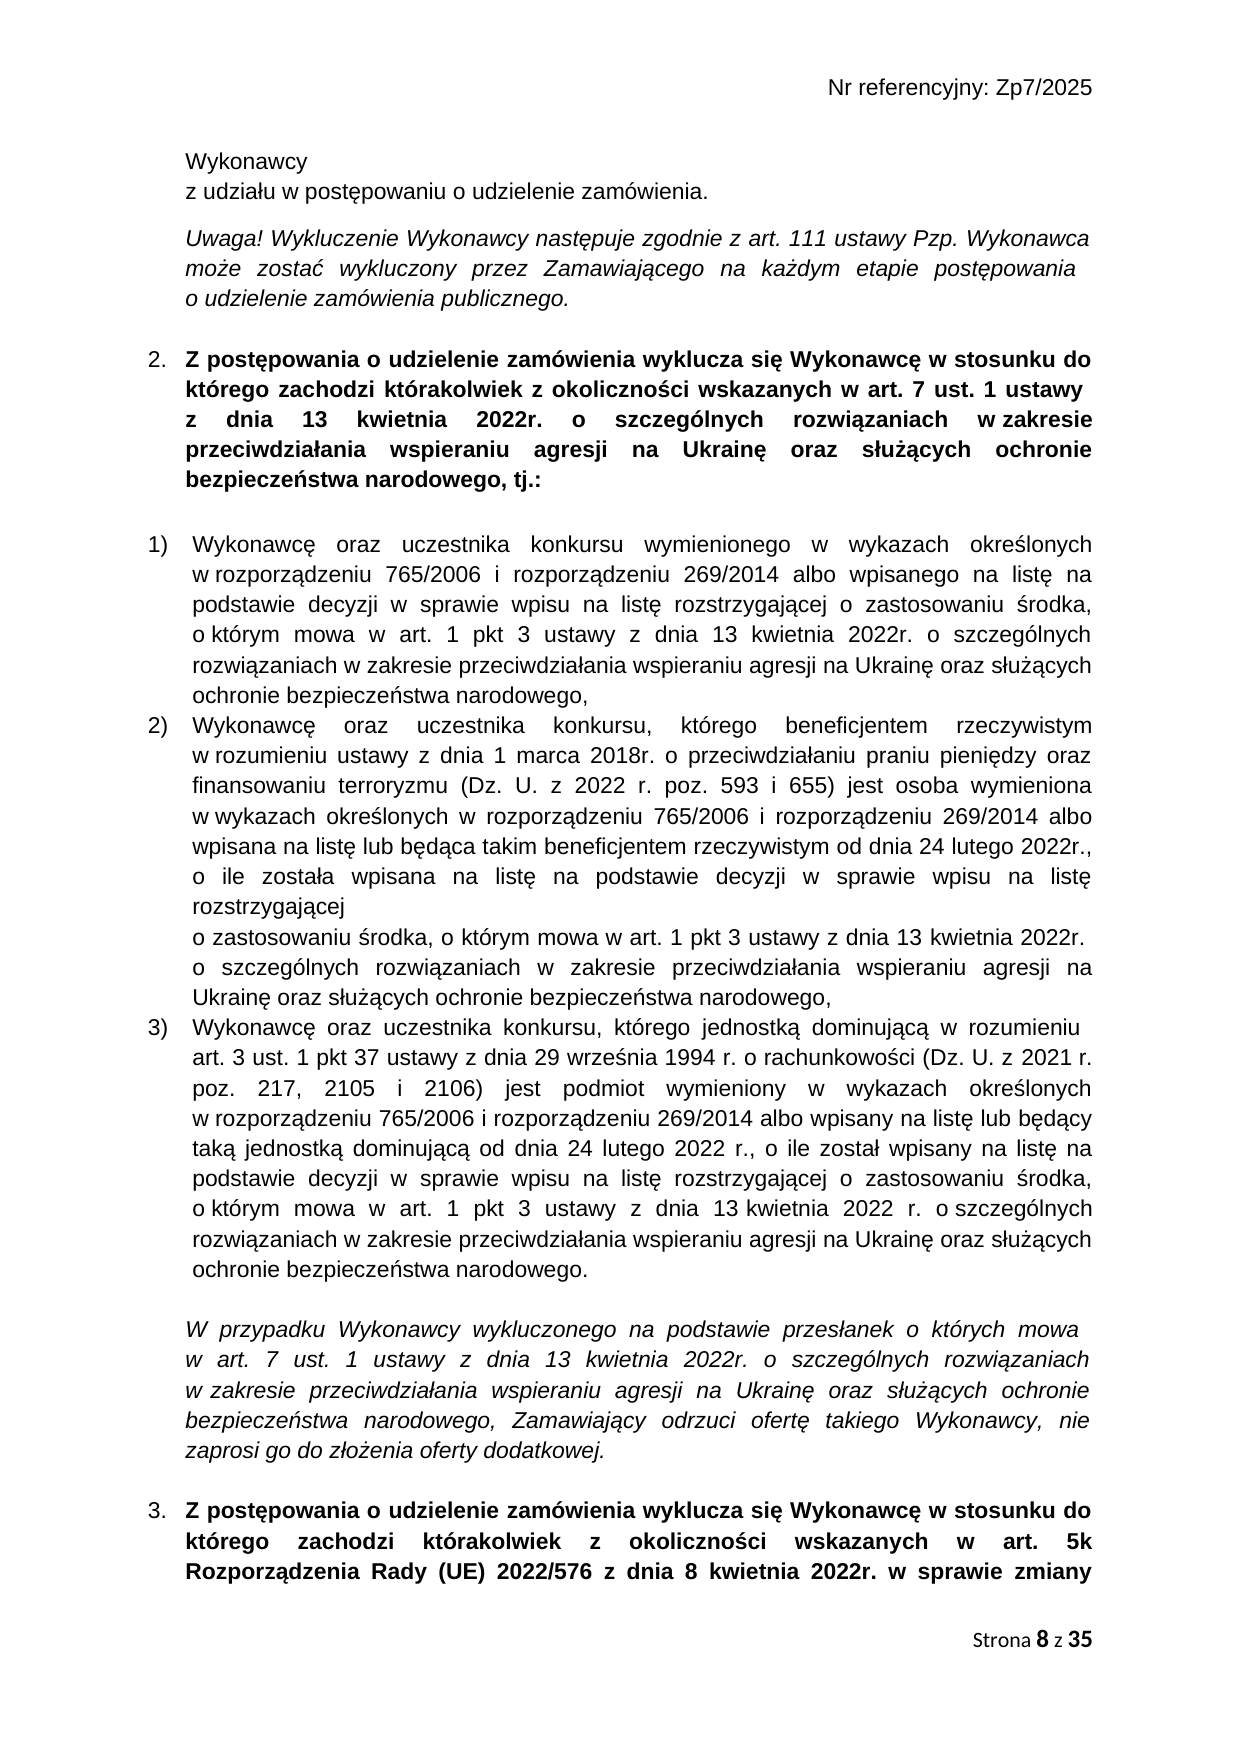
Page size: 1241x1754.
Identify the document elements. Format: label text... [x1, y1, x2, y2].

list Wykonawcę oraz uczestnika konkursu wymienionego w wykazach określonych w rozporządzeniu 765/2006 i rozporządzeniu 269/2014 albo wpisanego na listę na podstawie decyzji w sprawie wpisu na listę rozstrzygającej o zastosowaniu środka, o którym mowa w art. 1 pkt 3 ustawy z dnia 13 kwietnia 2022r. o szczególnych rozwiązaniach w zakresie przeciwdziałania wspieraniu agresji na Ukrainę oraz służących ochronie bezpieczeństwa narodowego, [148, 531, 1093, 708]
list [148, 148, 1093, 204]
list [148, 1497, 1093, 1584]
list Wykonawcę oraz uczestnika konkursu, którego jednostką dominującą w rozumieniu art. 3 ust. 1 pkt 37 ustawy z dnia 29 września 1994 r. o rachunkowości (Dz. U. z 2021 r. poz. 217, 2105 i 2106) jest podmiot wymieniony w wykazach określonych w rozporządzeniu 765/2006 i rozporządzeniu 269/2014 albo wpisany na listę lub będący taką jednostką dominującą od dnia 24 lutego 2022 r., o ile został wpisany na listę na podstawie decyzji w sprawie wpisu na listę rozstrzygającej o zastosowaniu środka, o którym mowa w art. 1 pkt 3 ustawy z dnia 13 kwietnia 2022 r. o szczególnych rozwiązaniach w zakresie przeciwdziałania wspieraniu agresji na Ukrainę oraz służących ochronie bezpieczeństwa narodowego. [148, 1014, 1093, 1282]
text W przypadku Wykonawcy wykluczonego na podstawie przesłanek o których mowa w art. 7 ust. 1 ustawy z dnia 13 kwietnia 2022r. o szczególnych rozwiązaniach w zakresie przeciwdziałania wspieraniu agresji na Ukrainę oraz służących ochronie bezpieczeństwa narodowego, Zamawiający odrzuci ofertę takiego Wykonawcy, nie zaprosi go do złożenia oferty dodatkowej. [185, 1316, 1093, 1463]
list Z postępowania o udzielenie zamówienia wyklucza się Wykonawcę w stosunku do którego zachodzi którakolwiek z okoliczności wskazanych w art. 7 ust. 1 ustawy z dnia 13 kwietnia 2022r. o szczególnych rozwiązaniach w zakresie przeciwdziałania wspieraniu agresji na Ukrainę oraz służących ochronie bezpieczeństwa narodowego, tj.: [148, 346, 1093, 493]
list Wykonawcę oraz uczestnika konkursu, którego beneficjentem rzeczywistym w rozumieniu ustawy z dnia 1 marca 2018r. o przeciwdziałaniu praniu pieniędzy oraz finansowaniu terroryzmu (Dz. U. z 2022 r. poz. 593 i 655) jest osoba wymieniona w wykazach określonych w rozporządzeniu 765/2006 i rozporządzeniu 269/2014 albo wpisana na listę lub będąca takim beneficjentem rzeczywistym od dnia 24 lutego 2022r., o ile została wpisana na listę na podstawie decyzji w sprawie wpisu na listę rozstrzygającej o zastosowaniu środka, o którym mowa w art. 1 pkt 3 ustawy z dnia 13 kwietnia 2022r. o szczególnych rozwiązaniach w zakresie przeciwdziałania wspieraniu agresji na Ukrainę oraz służących ochronie bezpieczeństwa narodowego, [148, 712, 1093, 1010]
text Uwaga! Wykluczenie Wykonawcy następuje zgodnie z art. 111 ustawy Pzp. Wykonawca może zostać wykluczony przez Zamawiającego na każdym etapie postępowania o udzielenie zamówienia publicznego. [185, 225, 1093, 311]
